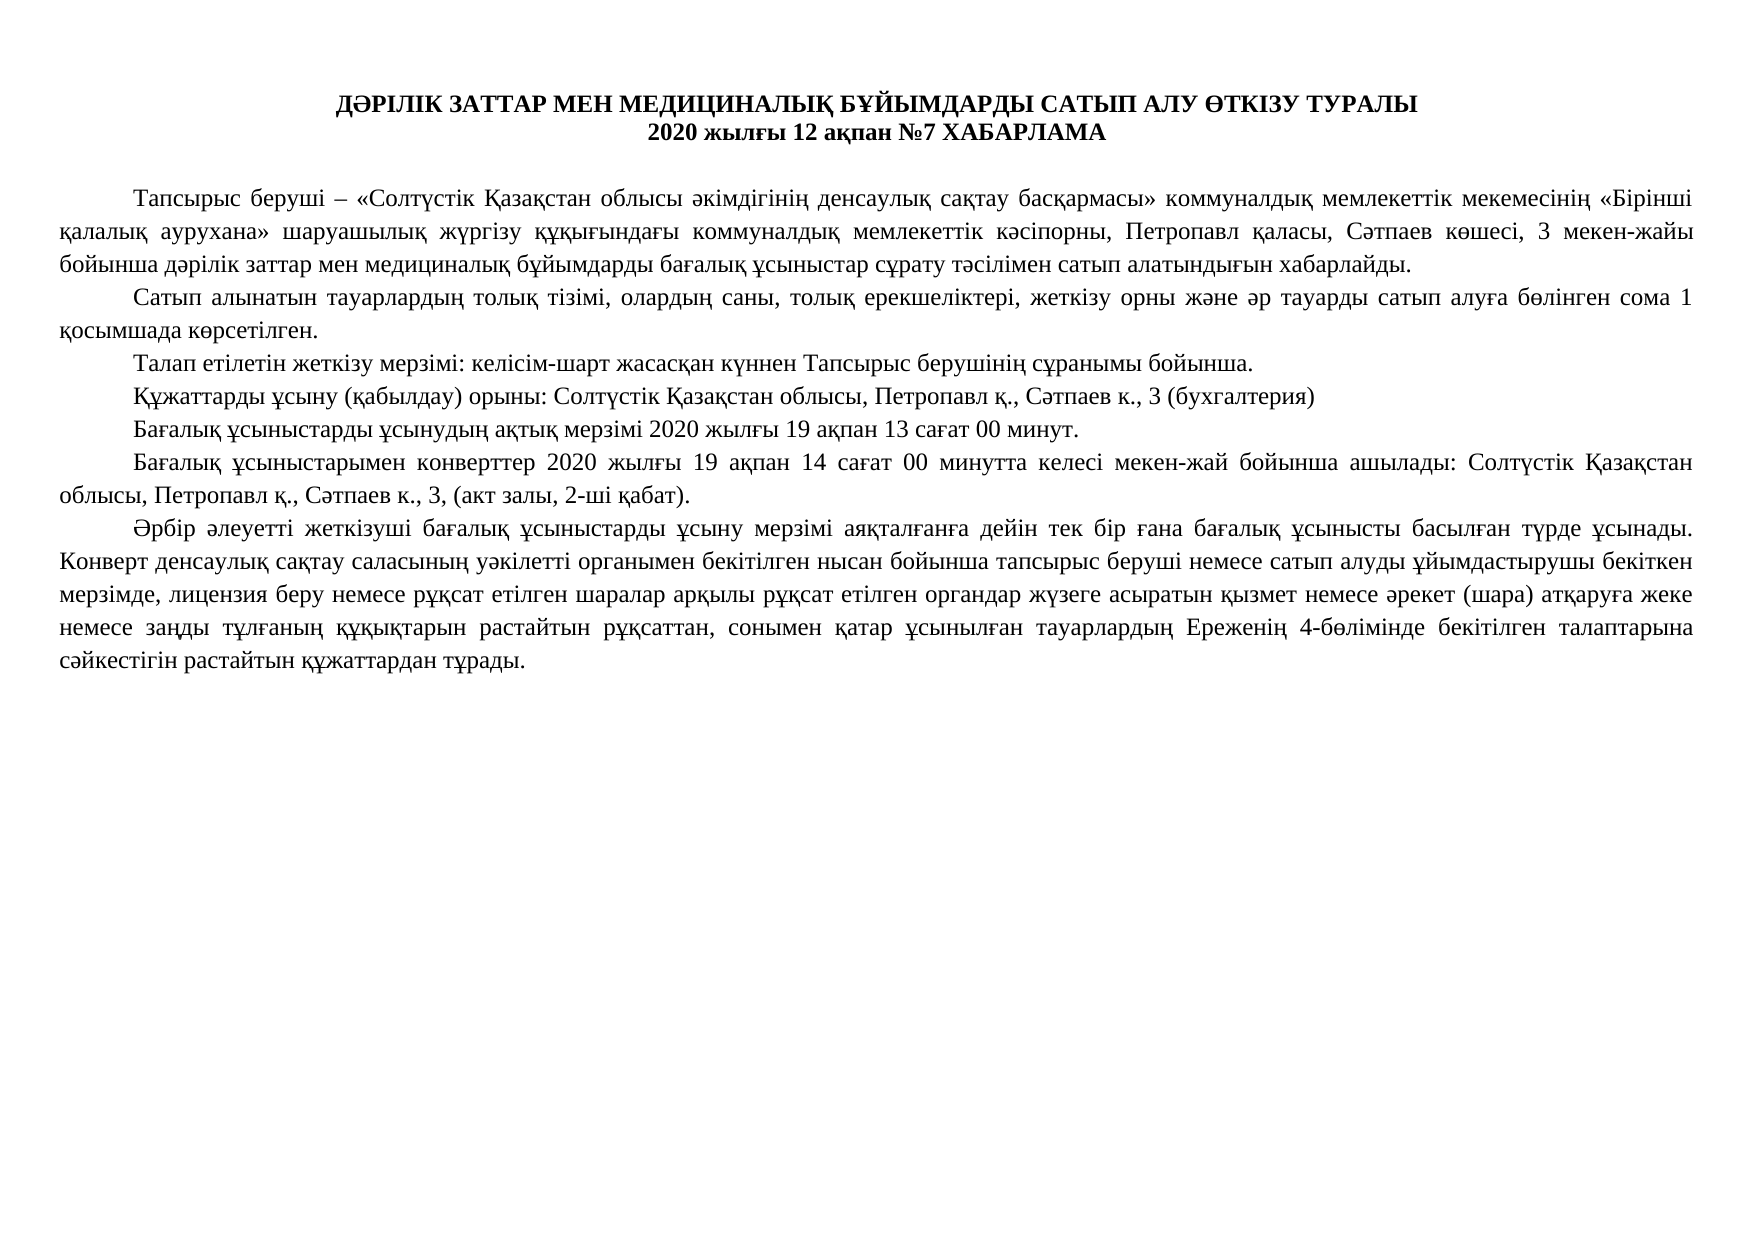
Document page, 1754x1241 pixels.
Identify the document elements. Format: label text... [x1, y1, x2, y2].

text Бағалық ұсыныстарды ұсынудың ақтық мерзімі 2020 жылғы 19 ақпан 13 сағат 00 минут. [59, 414, 1695, 443]
text Талап етілетін жеткізу мерзімі: келісім-шарт жасасқан күннен Тапсырыс берушінің сұранымы бойынша. [59, 348, 1695, 377]
text Бағалық ұсыныстарымен конверттер 2020 жылғы 19 ақпан 14 сағат 00 минутта келесі мекен-жай бойынша ашылады: Солтүстік Қазақстан облысы, Петропавл қ., Сәтпаев к., 3, (акт залы, 2-ші қабат). [59, 447, 1695, 509]
text Сатып алынатын тауарлардың толық тізімі, олардың саны, толық ерекшеліктері, жеткізу орны және әр тауарды сатып алуға бөлінген сома 1 қосымшада көрсетілген. [59, 282, 1695, 344]
text Әрбір әлеуетті жеткізуші бағалық ұсыныстарды ұсыну мерзімі аяқталғанға дейін тек бір ғана бағалық ұсынысты басылған түрде ұсынады. Конверт денсаулық сақтау саласының уәкілетті органымен бекітілген нысан бойынша тапсырыс беруші немесе сатып алуды ұйымдастырушы бекіткен мерзімде, лицензия беру немесе рұқсат етілген шаралар арқылы рұқсат етілген органдар жүзеге асыратын қызмет немесе әрекет (шара) атқаруға жеке немесе заңды тұлғаның құқықтарын растайтын рұқсаттан, сонымен қатар ұсынылған тауарлардың Ереженің 4-бөлімінде бекітілген талаптарына сәйкестігін растайтын құжаттардан тұрады. [59, 513, 1695, 674]
text 2020 жылғы 12 ақпан №7 ХАБАРЛАМА [59, 117, 1695, 146]
text Құжаттарды ұсыну (қабылдау) орыны: Солтүстік Қазақстан облысы, Петропавл қ., Сәтпаев к., 3 (бухгалтерия) [59, 381, 1695, 410]
text ДӘРІЛІК ЗАТТАР МЕН МЕДИЦИНАЛЫҚ БҰЙЫМДАРДЫ САТЫП АЛУ ӨТКІЗУ ТУРАЛЫ [59, 89, 1695, 117]
text Тапсырыс беруші – «Солтүстік Қазақстан облысы әкімдігінің денсаулық сақтау басқармасы» коммуналдық мемлекеттік мекемесінің «Бірінші қалалық аурухана» шаруашылық жүргізу құқығындағы коммуналдық мемлекеттік кәсіпорны, Петропавл қаласы, Сәтпаев көшесі, 3 мекен-жайы бойынша дәрілік заттар мен медициналық бұйымдарды бағалық ұсыныстар сұрату тәсілімен сатып алатындығын хабарлайды. [59, 183, 1695, 278]
